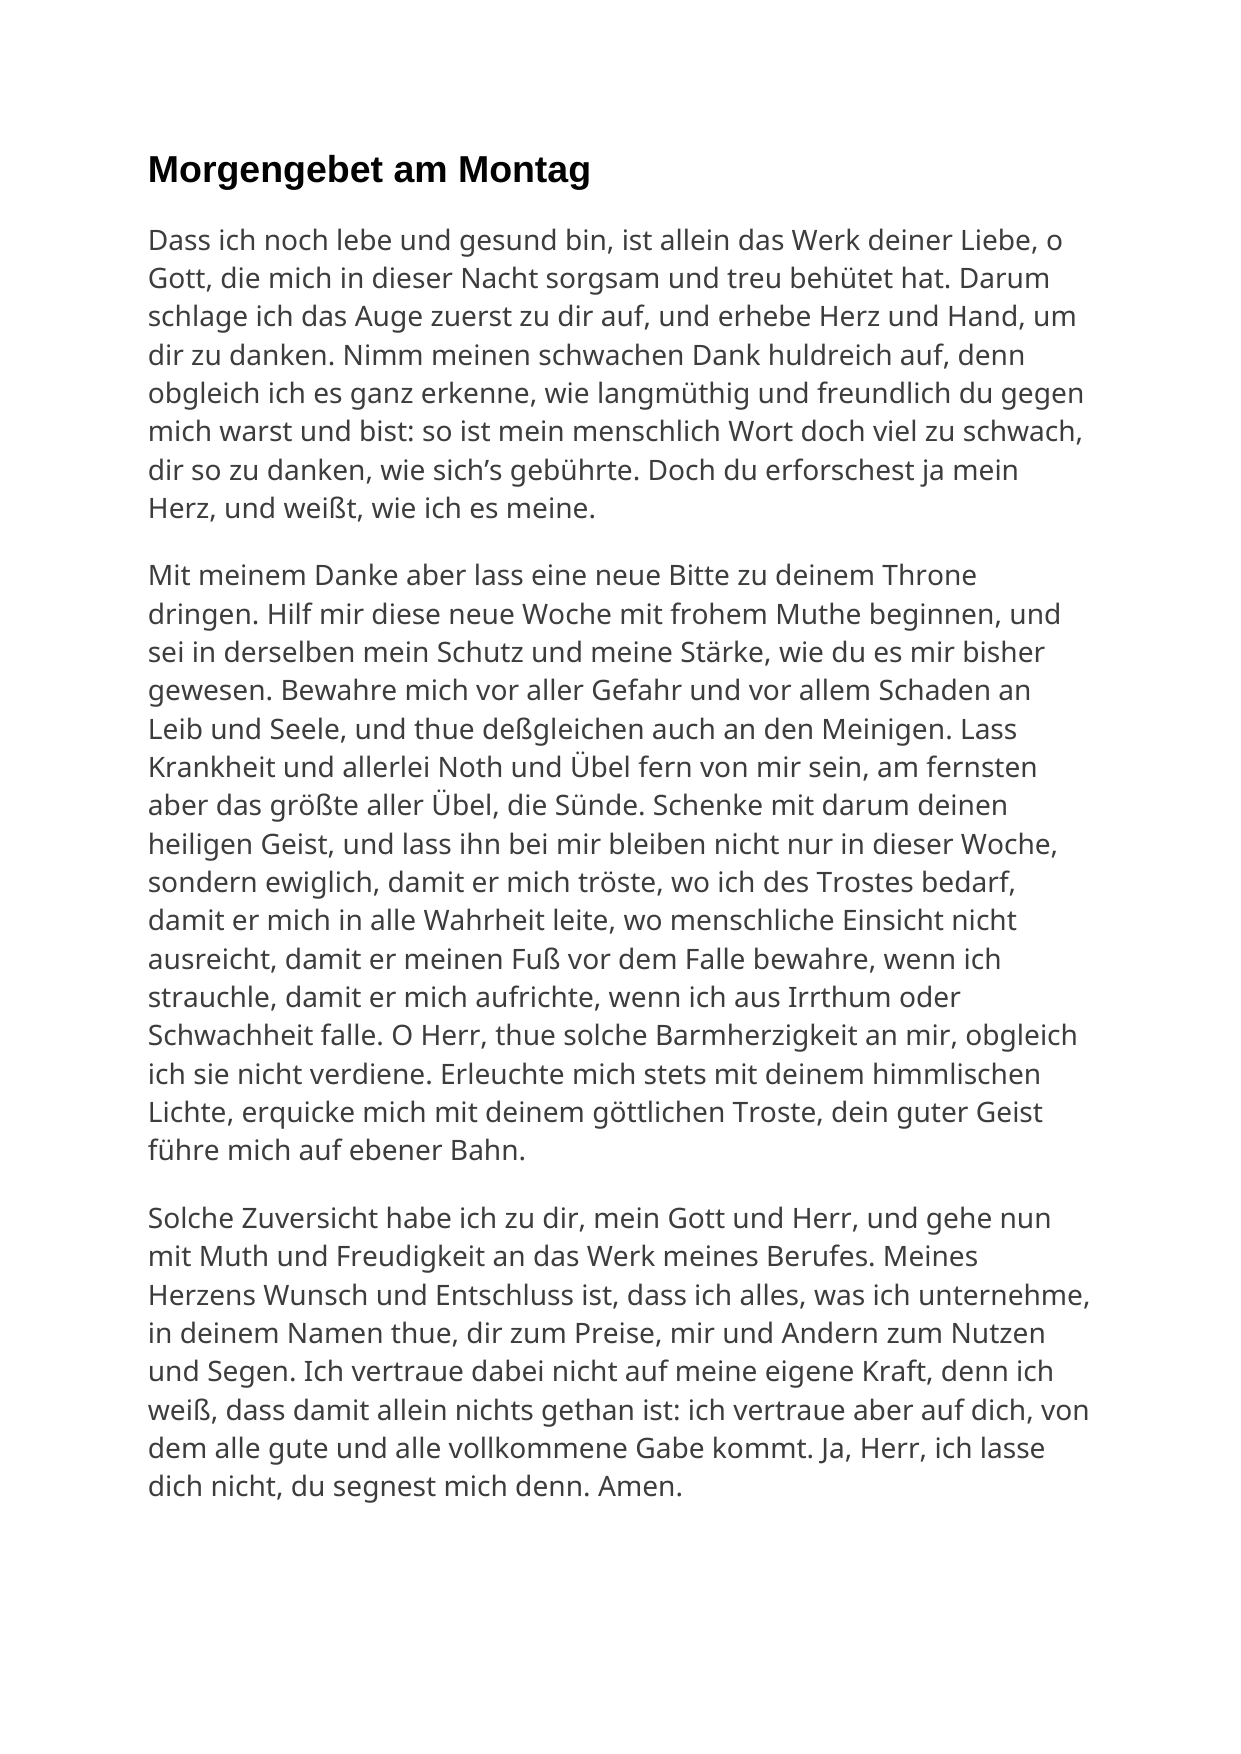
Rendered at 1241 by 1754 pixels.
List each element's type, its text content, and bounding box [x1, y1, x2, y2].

text Mit meinem Danke aber lass eine neue Bitte zu deinem Throne dringen. Hilf mir diese neue Woche mit frohem Muthe beginnen, und sei in derselben mein Schutz und meine Stärke, wie du es mir bisher gewesen. Bewahre mich vor aller Gefahr und vor allem Schaden an Leib und Seele, und thue deßgleichen auch an den Meinigen. Lass Krankheit und allerlei Noth und Übel fern von mir sein, am fernsten aber das größte aller Übel, die Sünde. Schenke mit darum deinen heiligen Geist, und lass ihn bei mir bleiben nicht nur in dieser Woche, sondern ewiglich, damit er mich tröste, wo ich des Trostes bedarf, damit er mich in alle Wahrheit leite, wo menschliche Einsicht nicht ausreicht, damit er meinen Fuß vor dem Falle bewahre, wenn ich strauchle, damit er mich aufrichte, wenn ich aus Irrthum oder Schwachheit falle. O Herr, thue solche Barmherzigkeit an mir, obgleich ich sie nicht verdiene. Erleuchte mich stets mit deinem himmlischen Lichte, erquicke mich mit deinem göttlichen Troste, dein guter Geist führe mich auf ebener Bahn. [148, 556, 1093, 1169]
subtitle Morgengebet am Montag [148, 148, 1093, 191]
text Solche Zuversicht habe ich zu dir, mein Gott und Herr, und gehe nun mit Muth und Freudigkeit an das Werk meines Berufes. Meines Herzens Wunsch und Entschluss ist, dass ich alles, was ich unternehme, in deinem Namen thue, dir zum Preise, mir und Andern zum Nutzen und Segen. Ich vertraue dabei nicht auf meine eigene Kraft, denn ich weiß, dass damit allein nichts gethan ist: ich vertraue aber auf dich, von dem alle gute und alle vollkommene Gabe kommt. Ja, Herr, ich lasse dich nicht, du segnest mich denn. Amen. [148, 1198, 1093, 1505]
text Dass ich noch lebe und gesund bin, ist allein das Werk deiner Liebe, o Gott, die mich in dieser Nacht sorgsam und treu behütet hat. Darum schlage ich das Auge zuerst zu dir auf, und erhebe Herz und Hand, um dir zu danken. Nimm meinen schwachen Dank huldreich auf, denn obgleich ich es ganz erkenne, wie langmüthig und freundlich du gegen mich warst und bist: so ist mein menschlich Wort doch viel zu schwach, dir so zu danken, wie sich’s gebührte. Doch du erforschest ja mein Herz, und weißt, wie ich es meine. [148, 220, 1093, 527]
